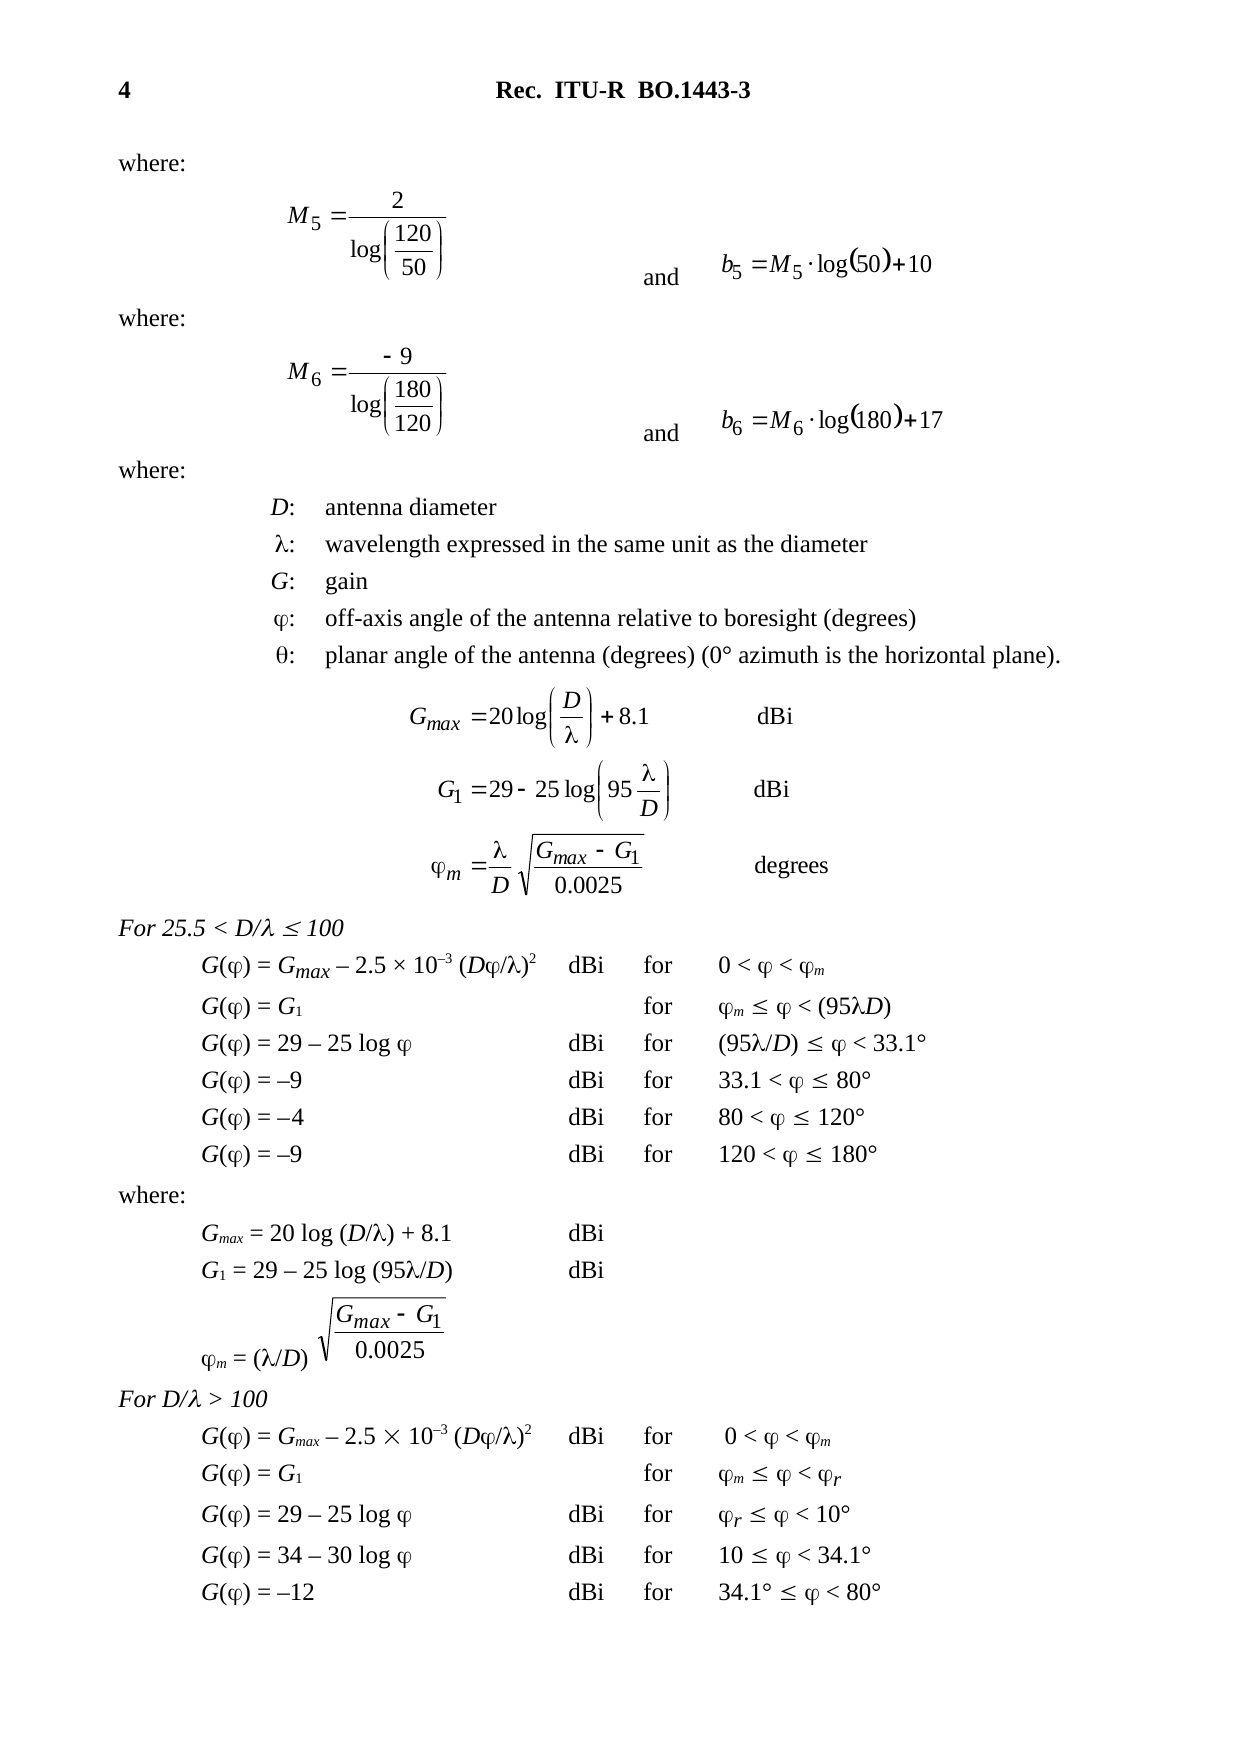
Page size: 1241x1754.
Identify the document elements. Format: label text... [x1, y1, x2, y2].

text m = (/D) [118, 1292, 1122, 1372]
text G() = –9 dBi for 120 < 180° [118, 1139, 1122, 1168]
text For D/ > 100 [118, 1384, 1122, 1413]
text : wavelength expressed in the same unit as the diameter [118, 529, 1122, 558]
text and [118, 185, 1122, 291]
text where: [118, 455, 1122, 484]
text For 25.5 < D/ 100 [118, 913, 1122, 942]
text Gmax = 20 log (D/) + 8.1 dBi [118, 1218, 1122, 1246]
text G() = 34 – 30 log dBi for 10 < 34.1° [118, 1540, 1122, 1569]
text : off-axis angle of the antenna relative to boresight (degrees) [118, 603, 1122, 632]
text D: antenna diameter [118, 492, 1122, 521]
text where: [118, 303, 1122, 332]
text G() = Gmax – 2.5 10–3 (D/)2 dBi for 0 < < m [118, 1421, 1122, 1450]
text G() = Gmax – 2.5 × 10–3 (D/)2 dBi for 0 < < m [118, 950, 1122, 983]
text G1 = 29 – 25 log (95/D) dBi [118, 1255, 1122, 1283]
text G() = 29 – 25 log dBi for r < 10° [118, 1499, 1122, 1532]
text G() = 29 – 25 log dBi for (95/D) < 33.1° [118, 1028, 1122, 1057]
text where: [118, 148, 1122, 176]
text G() = –12 dBi for 34.1° < 80° [118, 1577, 1122, 1606]
text : planar angle of the antenna (degrees) (0° azimuth is the horizontal plane). [118, 641, 1122, 669]
text G() = G1 for m < r [118, 1458, 1122, 1491]
text G() = – 4 dBi for 80 < 120° [118, 1102, 1122, 1131]
text G: gain [118, 566, 1122, 595]
text where: [118, 1181, 1122, 1209]
text G() = –9 dBi for 33.1 < 80° [118, 1065, 1122, 1094]
text G() = G1 for m < (95D) [118, 991, 1122, 1020]
text and [118, 341, 1122, 447]
